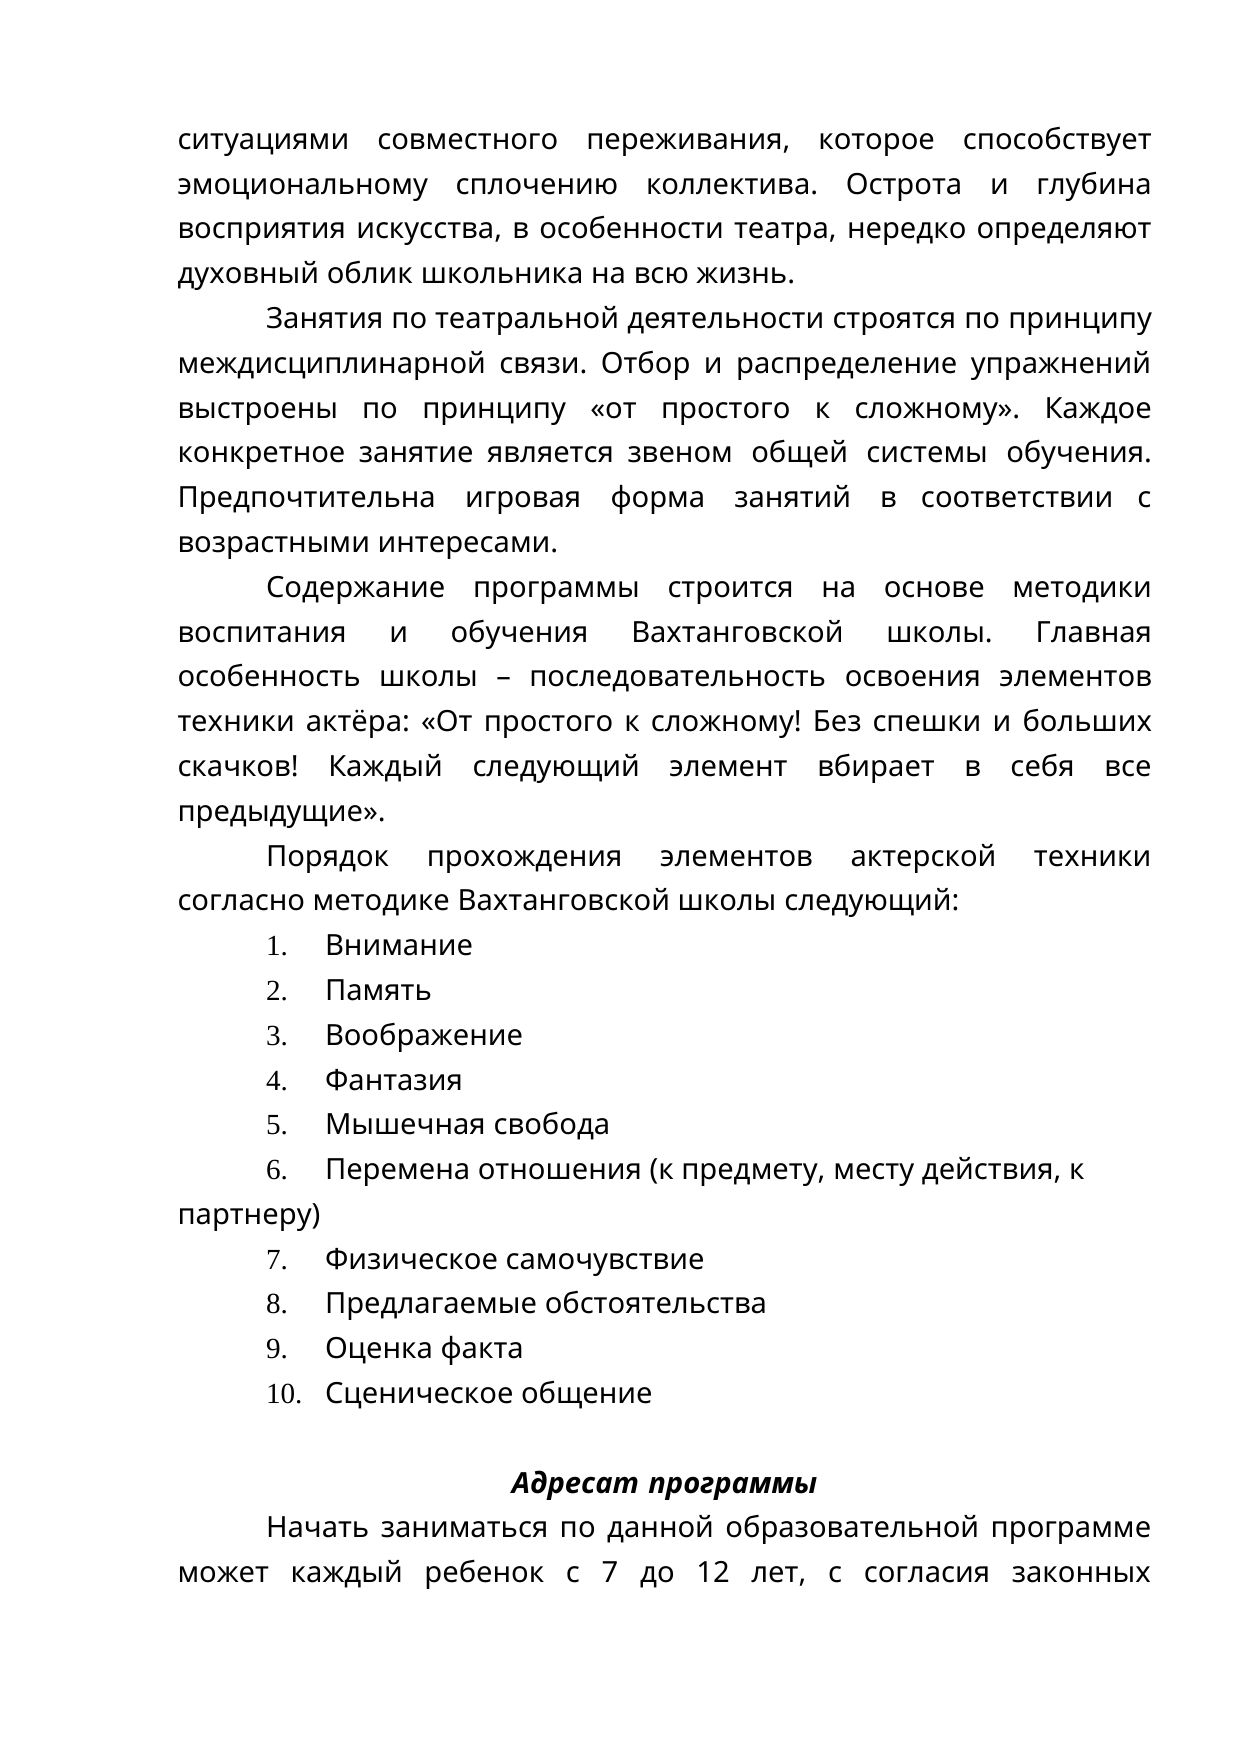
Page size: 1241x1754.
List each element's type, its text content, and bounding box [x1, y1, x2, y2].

list Память [177, 969, 1152, 1009]
list Воображение [177, 1014, 1152, 1054]
list Сценическое общение [177, 1372, 1152, 1412]
list Перемена отношения (к предмету, месту действия, к партнеру) [177, 1148, 1152, 1233]
list Физическое самочувствие [177, 1238, 1152, 1278]
text Порядок прохождения элементов актерской техники согласно методике Вахтанговской школы следующий: [177, 835, 1152, 919]
text Адресат программы [177, 1462, 1152, 1502]
list Оценка факта [177, 1327, 1152, 1367]
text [177, 1507, 1152, 1591]
list Занятия по театральной деятельности строятся по принципу междисциплинарной связи. Отбор и распределение упражнений выстроены по принципу «от простого к сложному». Каждое конкретное занятие является звеном общей системы обучения. Предпочтительна игровая форма занятий в соответствии с возрастными интересами. [177, 297, 1152, 561]
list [177, 118, 1152, 292]
list Предлагаемые обстоятельства [177, 1283, 1152, 1322]
list Мышечная свобода [177, 1103, 1152, 1143]
list Фантазия [177, 1059, 1152, 1098]
text Содержание программы строится на основе методики воспитания и обучения Вахтанговской школы. Главная особенность школы – последовательность освоения элементов техники актёра: «От простого к сложному! Без спешки и больших скачков! Каждый следующий элемент вбирает в себя все предыдущие». [177, 566, 1152, 830]
list Внимание [177, 924, 1152, 964]
